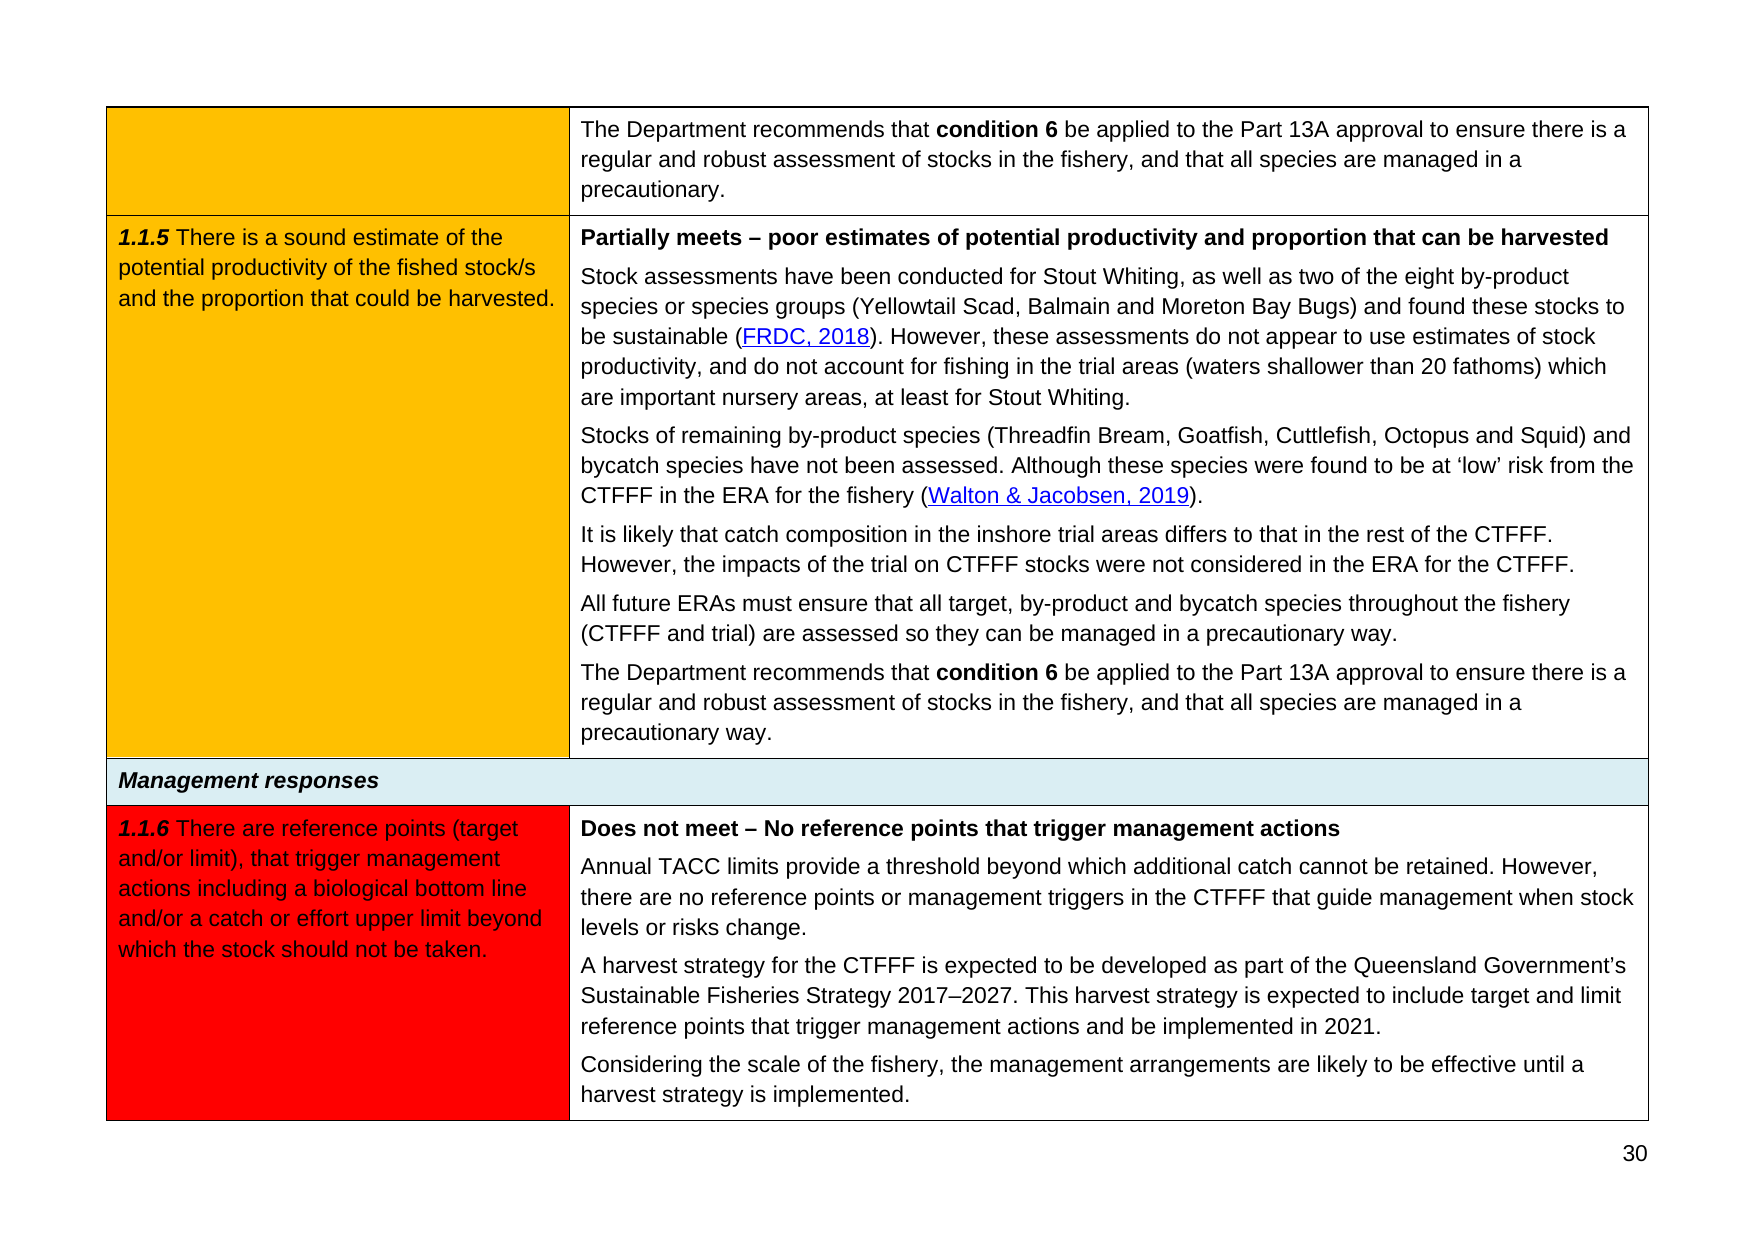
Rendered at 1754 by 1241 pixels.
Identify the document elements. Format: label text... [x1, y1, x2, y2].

table_cell 1.1.5 There is a sound estimate of the potential productivity of the fished stock/s and the proportion that could be harvested. [107, 216, 569, 757]
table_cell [107, 108, 569, 215]
table_cell Management responses [107, 759, 1648, 805]
table_cell Does not meet – No reference points that trigger management actions Annual TACC limits provide a threshold beyond which additional catch cannot be retained. However, there are no reference points or management triggers in the CTFFF that guide management when stock levels or risks change. A harvest strategy for the CTFFF is expected to be developed as part of the Queensland Government’s Sustainable Fisheries Strategy 2017–2027. This harvest strategy is expected to include target and limit reference points that trigger management actions and be implemented in 2021. Considering the scale of the fishery, the management arrangements are likely to be effective until a harvest strategy is implemented. [570, 806, 1648, 1120]
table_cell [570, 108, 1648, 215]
table_cell Partially meets – poor estimates of potential productivity and proportion that can be harvested Stock assessments have been conducted for Stout Whiting, as well as two of the eight by-product species or species groups (Yellowtail Scad, Balmain and Moreton Bay Bugs) and found these stocks to be sustainable (FRDC, 2018). However, these assessments do not appear to use estimates of stock productivity, and do not account for fishing in the trial areas (waters shallower than 20 fathoms) which are important nursery areas, at least for Stout Whiting. Stocks of remaining by-product species (Threadfin Bream, Goatfish, Cuttlefish, Octopus and Squid) and bycatch species have not been assessed. Although these species were found to be at ‘low’ risk from the CTFFF in the ERA for the fishery (Walton & Jacobsen, 2019). It is likely that catch composition in the inshore trial areas differs to that in the rest of the CTFFF. However, the impacts of the trial on CTFFF stocks were not considered in the ERA for the CTFFF. All future ERAs must ensure that all target, by-product and bycatch species throughout the fishery (CTFFF and trial) are assessed so they can be managed in a precautionary way. The Department recommends that condition 6 be applied to the Part 13A approval to ensure there is a regular and robust assessment of stocks in the fishery, and that all species are managed in a precautionary way. [570, 216, 1648, 757]
table_cell 1.1.6 There are reference points (target and/or limit), that trigger management actions including a biological bottom line and/or a catch or effort upper limit beyond which the stock should not be taken. [107, 806, 569, 1120]
